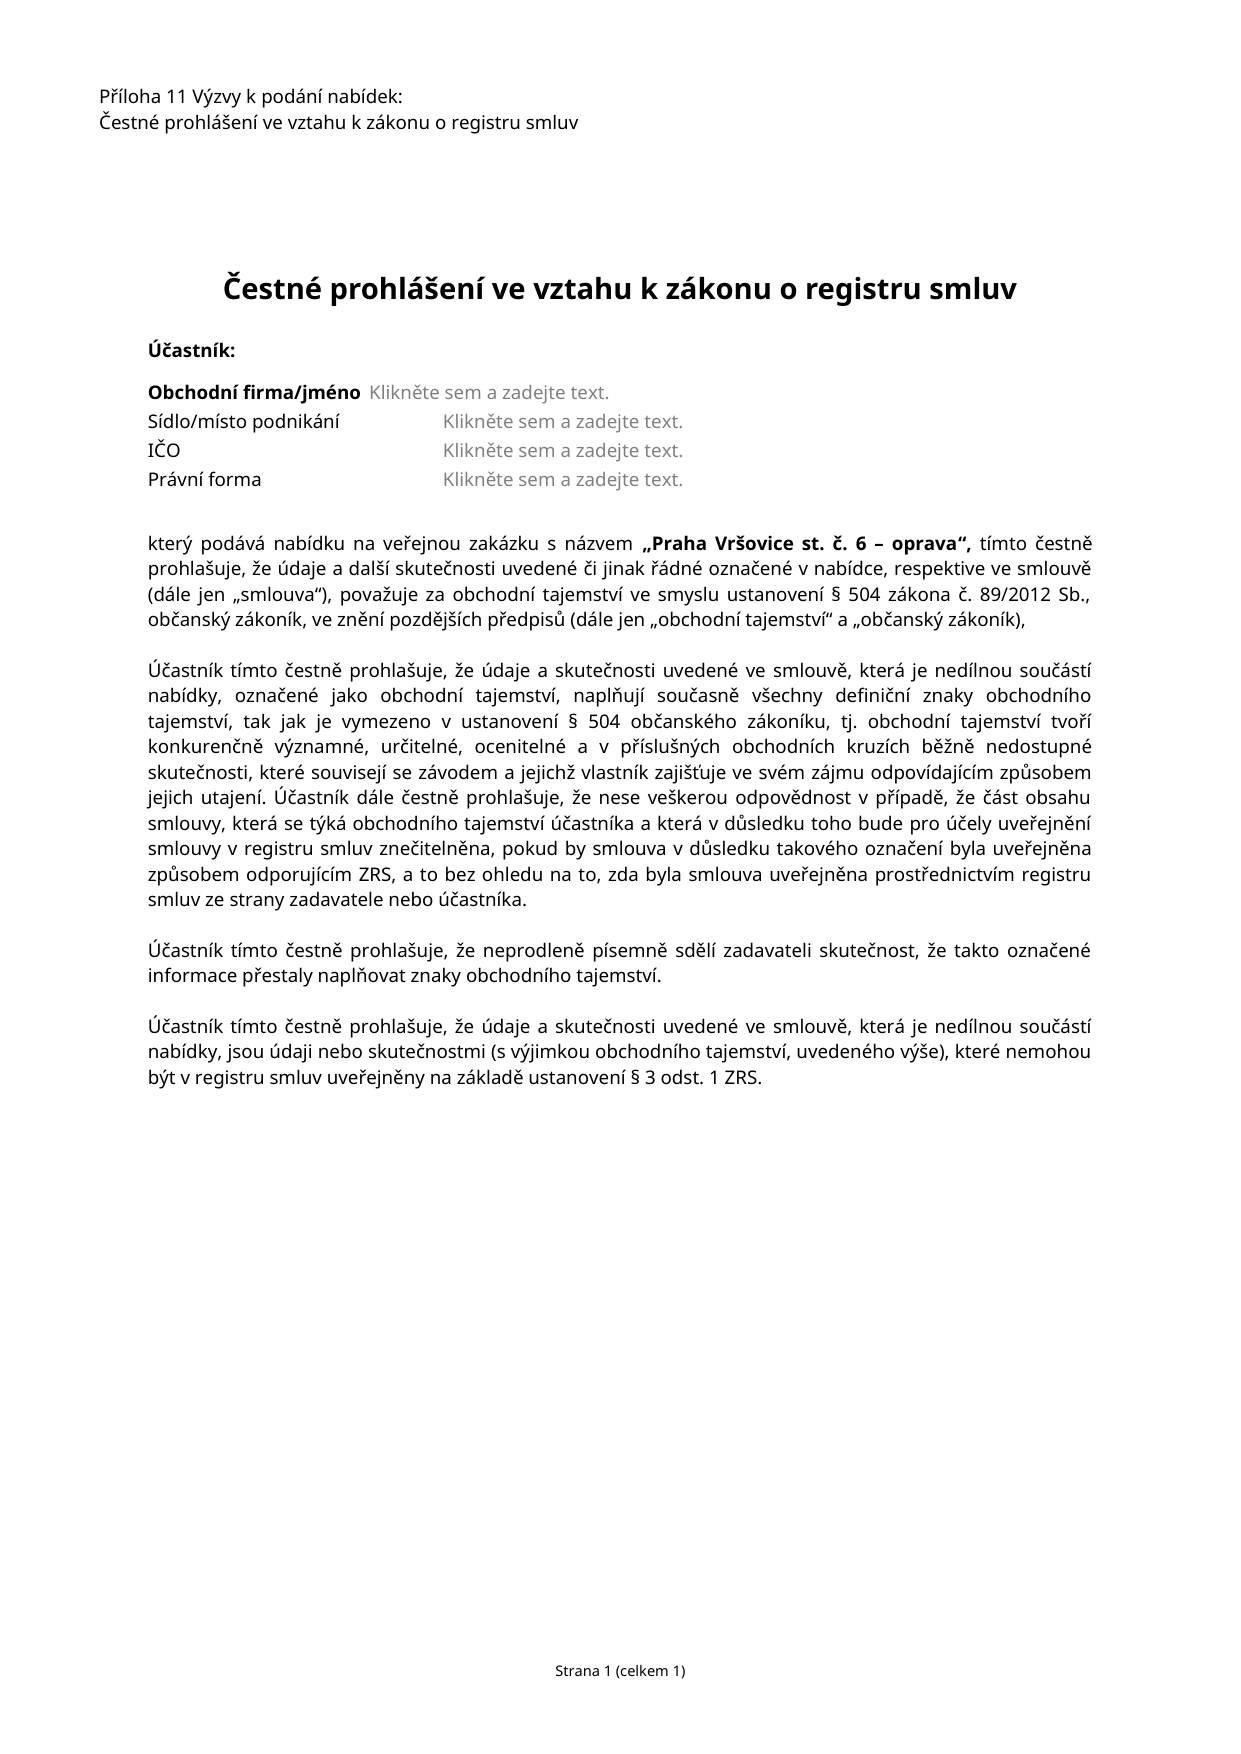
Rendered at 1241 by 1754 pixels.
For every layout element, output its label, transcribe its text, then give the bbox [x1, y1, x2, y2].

text Účastník tímto čestně prohlašuje, že neprodleně písemně sdělí zadavateli skutečnost, že takto označené informace přestaly naplňovat znaky obchodního tajemství. [148, 937, 1093, 988]
text Sídlo/místo podnikání [148, 405, 1093, 434]
text IČO [148, 434, 1093, 463]
text Účastník tímto čestně prohlašuje, že údaje a skutečnosti uvedené ve smlouvě, která je nedílnou součástí nabídky, jsou údaji nebo skutečnostmi (s výjimkou obchodního tajemství, uvedeného výše), které nemohou být v registru smluv uveřejněny na základě ustanovení § 3 odst. 1 ZRS. [148, 1013, 1093, 1090]
text Právní forma [148, 463, 1093, 492]
text Účastník: [148, 333, 1093, 364]
text Obchodní firma/jméno [148, 376, 1093, 405]
text Účastník tímto čestně prohlašuje, že údaje a skutečnosti uvedené ve smlouvě, která je nedílnou součástí nabídky, označené jako obchodní tajemství, naplňují současně všechny definiční znaky obchodního tajemství, tak jak je vymezeno v ustanovení § 504 občanského zákoníku, tj. obchodní tajemství tvoří konkurenčně významné, určitelné, ocenitelné a v příslušných obchodních kruzích běžně nedostupné skutečnosti, které souvisejí se závodem a jejichž vlastník zajišťuje ve svém zájmu odpovídajícím způsobem jejich utajení. Účastník dále čestně prohlašuje, že nese veškerou odpovědnost v případě, že část obsahu smlouvy, která se týká obchodního tajemství účastníka a která v důsledku toho bude pro účely uveřejnění smlouvy v registru smluv znečitelněna, pokud by smlouva v důsledku takového označení byla uveřejněna způsobem odporujícím ZRS, a to bez ohledu na to, zda byla smlouva uveřejněna prostřednictvím registru smluv ze strany zadavatele nebo účastníka. [148, 657, 1093, 912]
text který podává nabídku na veřejnou zakázku s názvem „Praha Vršovice st. č. 6 – oprava“, tímto čestně prohlašuje, že údaje a další skutečnosti uvedené či jinak řádné označené v nabídce, respektive ve smlouvě (dále jen „smlouva“), považuje za obchodní tajemství ve smyslu ustanovení § 504 zákona č. 89/2012 Sb., občanský zákoník, ve znění pozdějších předpisů (dále jen „obchodní tajemství“ a „občanský zákoník), [148, 530, 1093, 632]
title Čestné prohlášení ve vztahu k zákonu o registru smluv [148, 268, 1093, 308]
